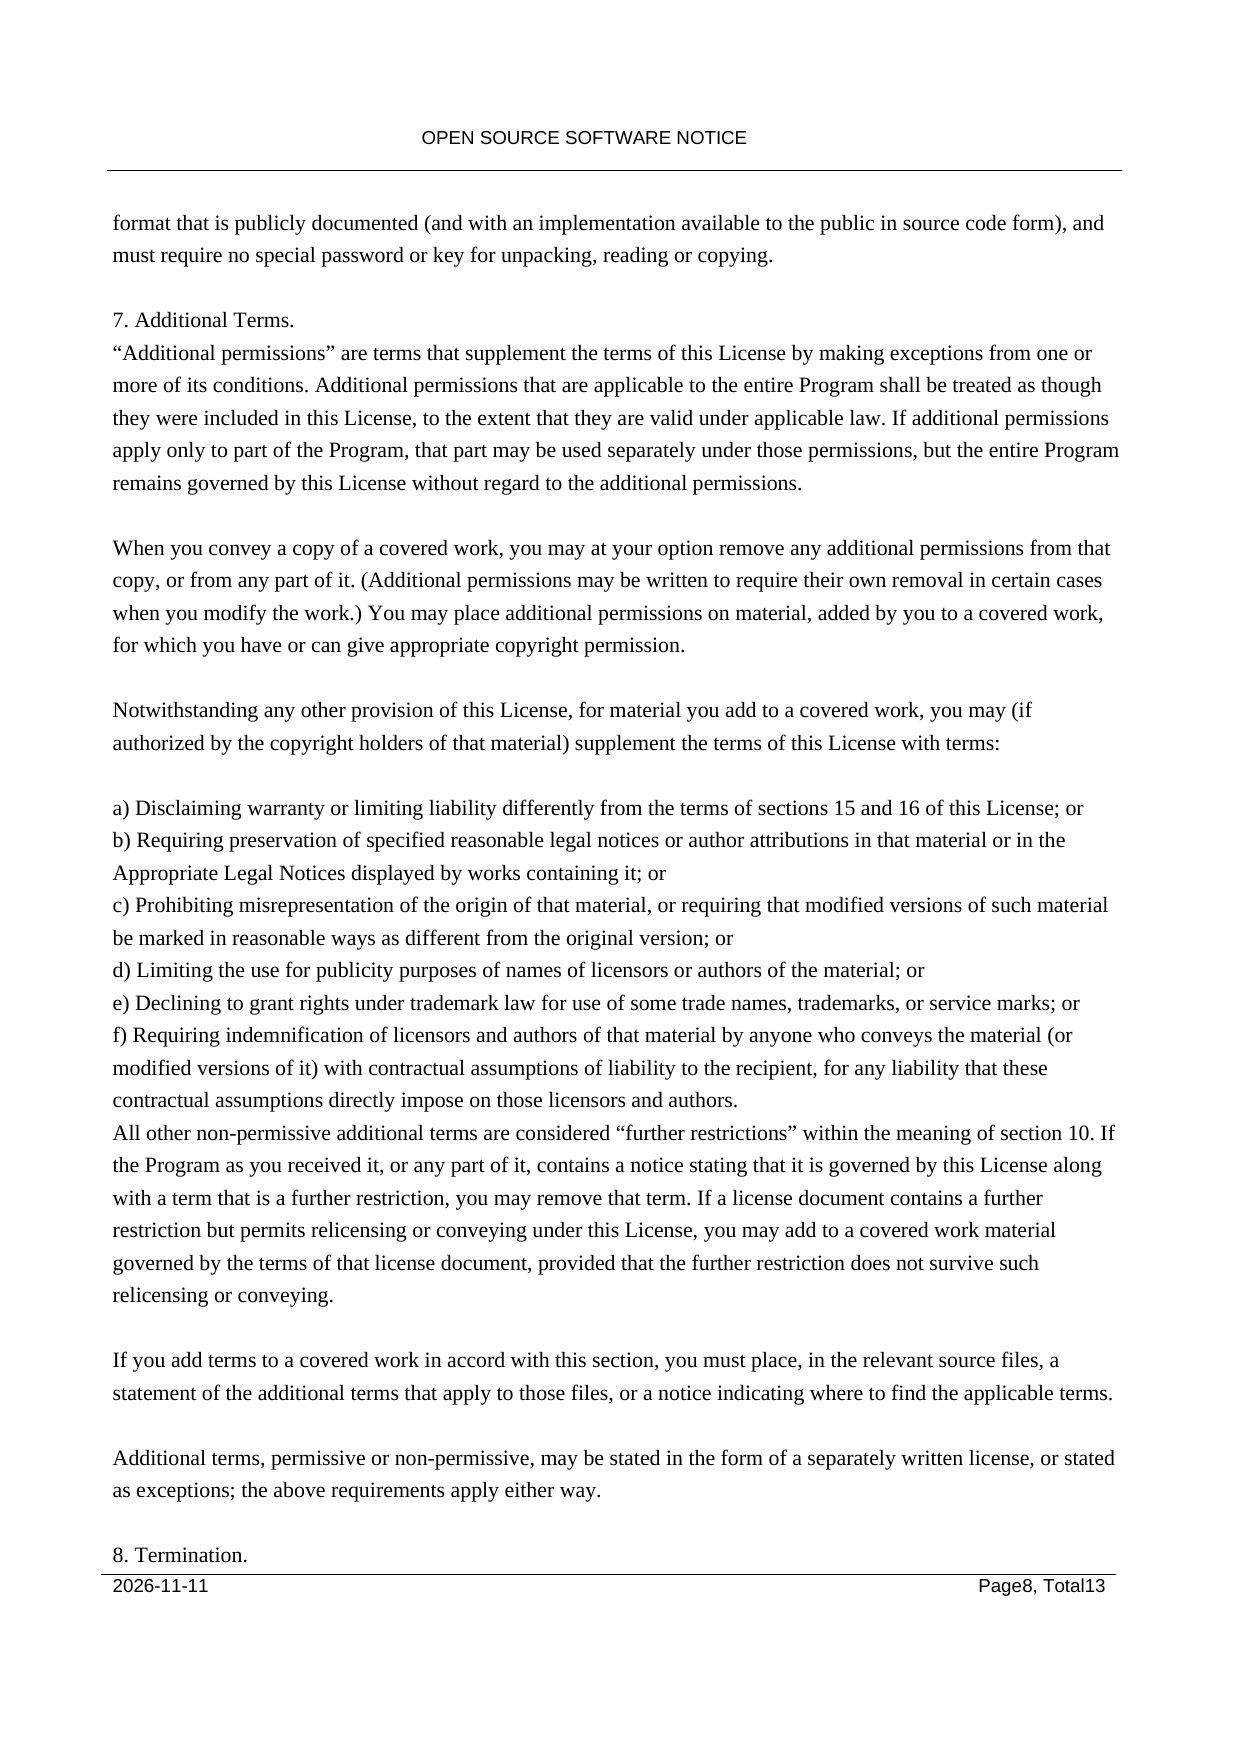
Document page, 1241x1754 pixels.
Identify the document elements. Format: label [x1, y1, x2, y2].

text [112, 206, 1128, 1571]
